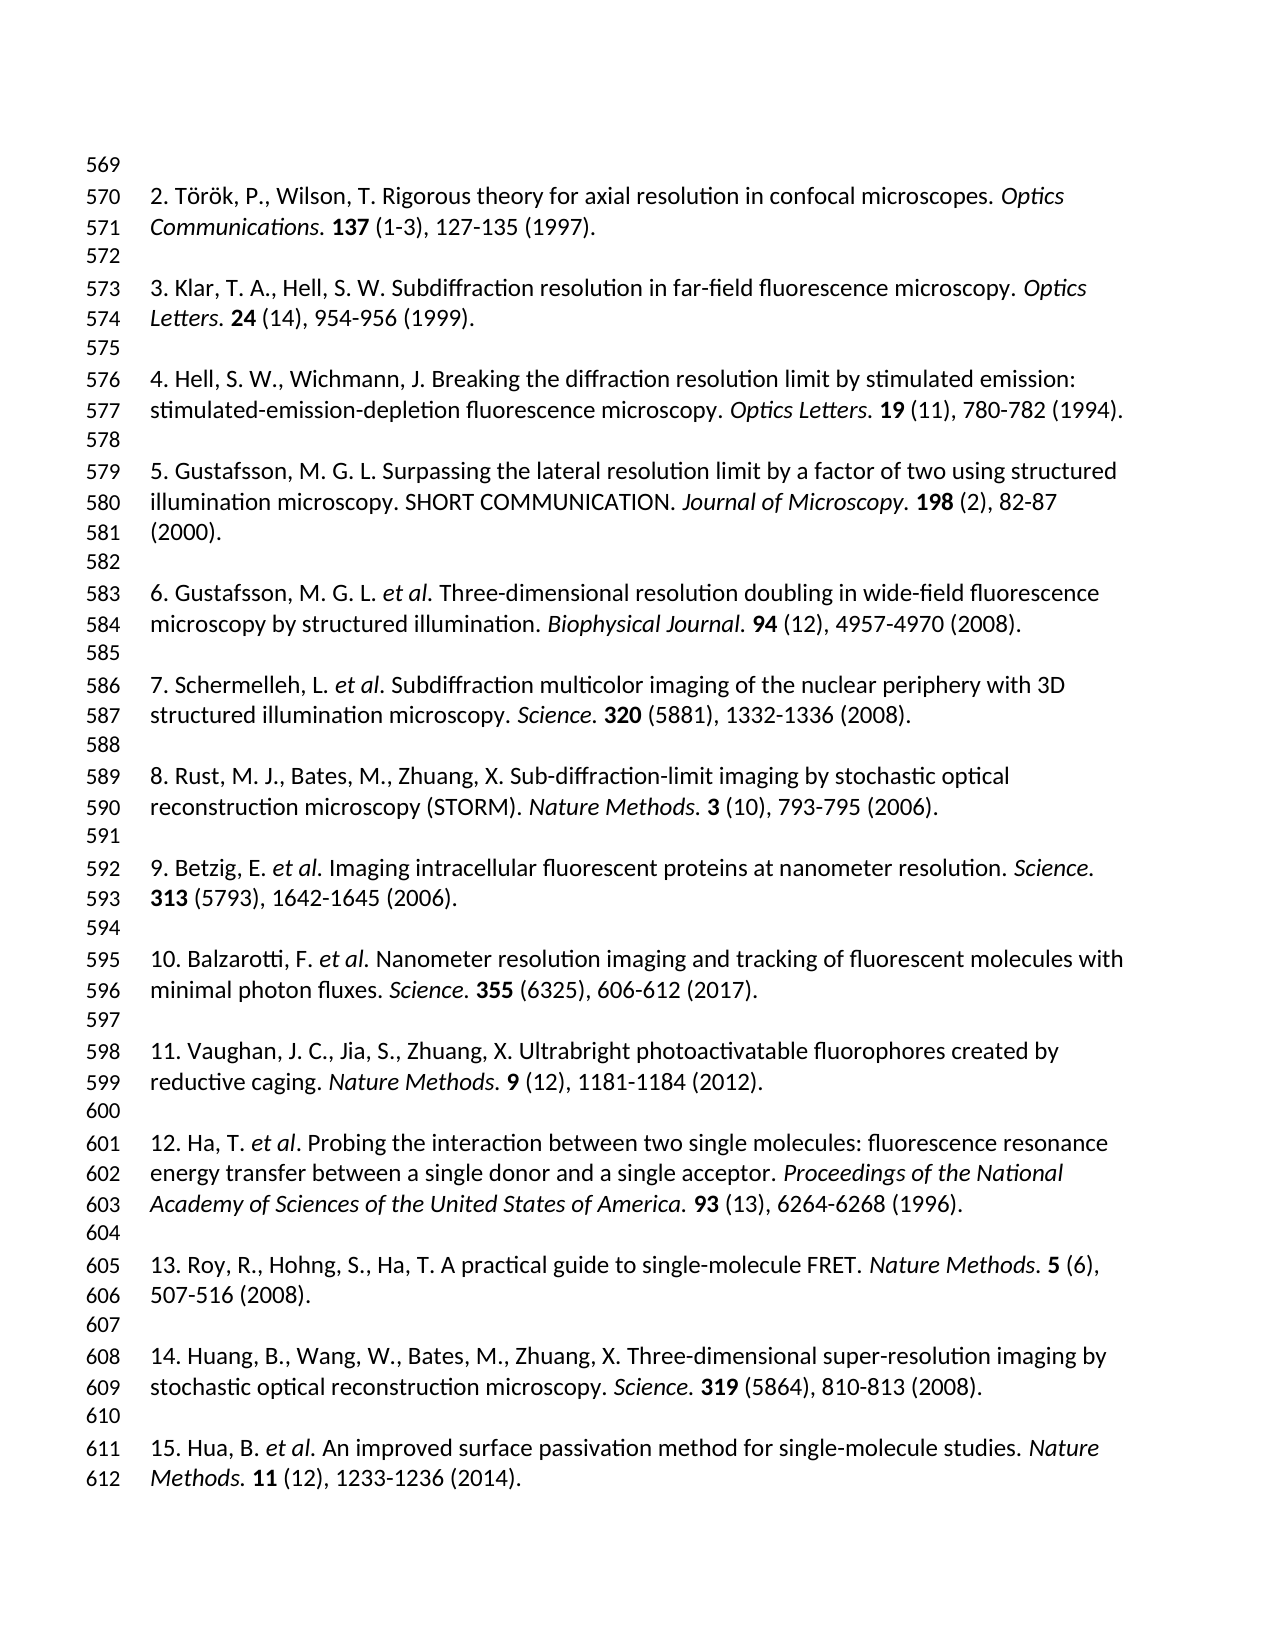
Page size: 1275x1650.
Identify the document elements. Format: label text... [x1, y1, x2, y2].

text 8. Rust, M. J., Bates, M., Zhuang, X. Sub-diffraction-limit imaging by stochastic optical reconstruction microscopy (STORM). Nature Methods. 3 (10), 793-795 (2006). [150, 760, 1125, 821]
text 3. Klar, T. A., Hell, S. W. Subdiffraction resolution in far-field fluorescence microscopy. Optics Letters. 24 (14), 954-956 (1999). [150, 272, 1125, 333]
text 10. Balzarotti, F. et al. Nanometer resolution imaging and tracking of fluorescent molecules with minimal photon fluxes. Science. 355 (6325), 606-612 (2017). [150, 943, 1125, 1004]
text 2. Török, P., Wilson, T. Rigorous theory for axial resolution in confocal microscopes. Optics Communications. 137 (1-3), 127-135 (1997). [150, 181, 1125, 242]
text 6. Gustafsson, M. G. L. et al. Three-dimensional resolution doubling in wide-field fluorescence microscopy by structured illumination. Biophysical Journal. 94 (12), 4957-4970 (2008). [150, 577, 1125, 638]
text 5. Gustafsson, M. G. L. Surpassing the lateral resolution limit by a factor of two using structured illumination microscopy. SHORT COMMUNICATION. Journal of Microscopy. 198 (2), 82-87 (2000). [150, 455, 1125, 547]
text 14. Huang, B., Wang, W., Bates, M., Zhuang, X. Three-dimensional super-resolution imaging by stochastic optical reconstruction microscopy. Science. 319 (5864), 810-813 (2008). [150, 1340, 1125, 1401]
text 9. Betzig, E. et al. Imaging intracellular fluorescent proteins at nanometer resolution. Science. 313 (5793), 1642-1645 (2006). [150, 852, 1125, 913]
text 15. Hua, B. et al. An improved surface passivation method for single-molecule studies. Nature Methods. 11 (12), 1233-1236 (2014). [150, 1432, 1125, 1493]
text 7. Schermelleh, L. et al. Subdiffraction multicolor imaging of the nuclear periphery with 3D structured illumination microscopy. Science. 320 (5881), 1332-1336 (2008). [150, 669, 1125, 730]
text 4. Hell, S. W., Wichmann, J. Breaking the diffraction resolution limit by stimulated emission: stimulated-emission-depletion fluorescence microscopy. Optics Letters. 19 (11), 780-782 (1994). [150, 364, 1125, 425]
text 13. Roy, R., Hohng, S., Ha, T. A practical guide to single-molecule FRET. Nature Methods. 5 (6), 507-516 (2008). [150, 1249, 1125, 1310]
text 12. Ha, T. et al. Probing the interaction between two single molecules: fluorescence resonance energy transfer between a single donor and a single acceptor. Proceedings of the National Academy of Sciences of the United States of America. 93 (13), 6264-6268 (1996). [150, 1127, 1125, 1218]
text 11. Vaughan, J. C., Jia, S., Zhuang, X. Ultrabright photoactivatable fluorophores created by reductive caging. Nature Methods. 9 (12), 1181-1184 (2012). [150, 1035, 1125, 1096]
